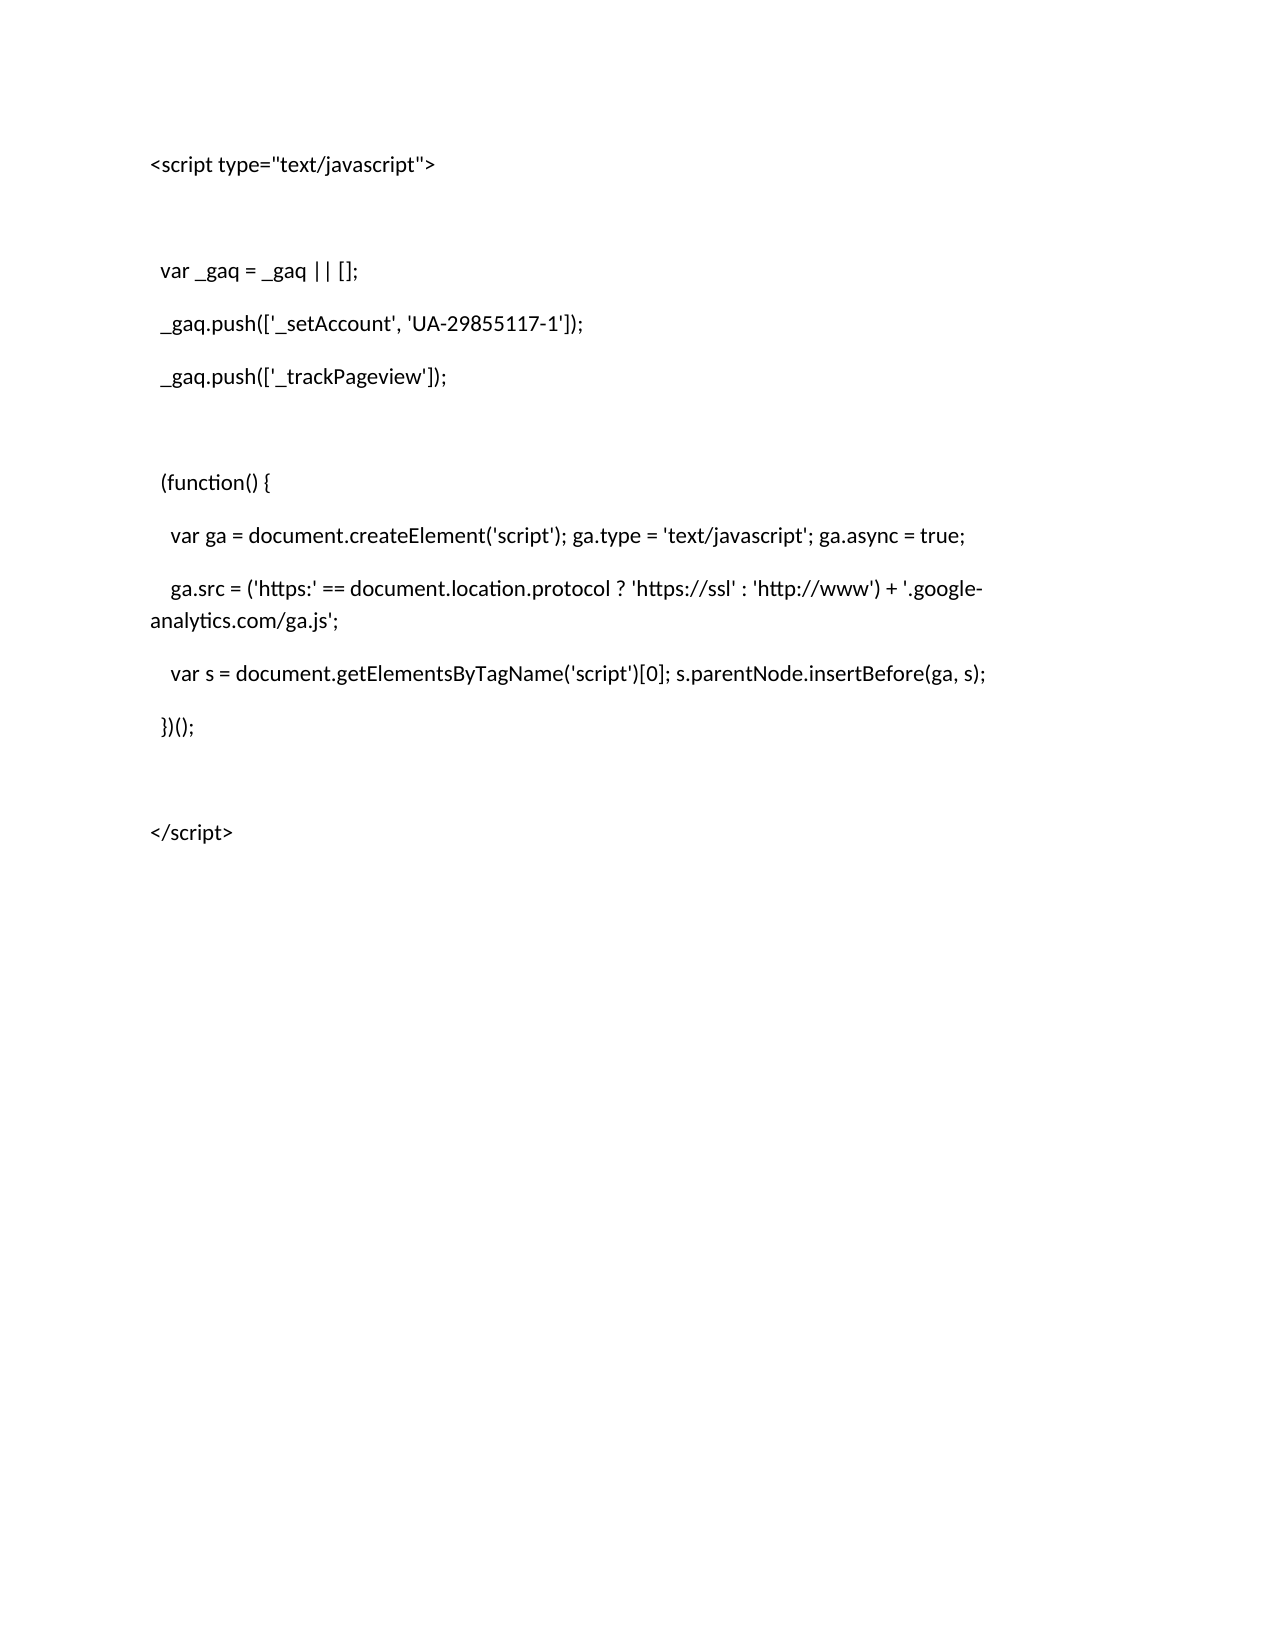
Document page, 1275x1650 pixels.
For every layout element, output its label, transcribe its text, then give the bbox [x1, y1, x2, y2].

text _gaq.push(['_trackPageview']); [150, 362, 1125, 390]
text var _gaq = _gaq || []; [150, 256, 1125, 284]
text var ga = document.createElement('script'); ga.type = 'text/javascript'; ga.async = true; [150, 521, 1125, 549]
text })(); [150, 712, 1125, 740]
text </script> [150, 818, 1125, 846]
text ga.src = ('https:' == document.location.protocol ? 'https://ssl' : 'http://www') + '.google-analytics.com/ga.js'; [150, 574, 1125, 634]
text (function() { [150, 468, 1125, 496]
text var s = document.getElementsByTagName('script')[0]; s.parentNode.insertBefore(ga, s); [150, 659, 1125, 687]
text <script type="text/javascript"> [150, 150, 1125, 178]
text _gaq.push(['_setAccount', 'UA-29855117-1']); [150, 309, 1125, 337]
